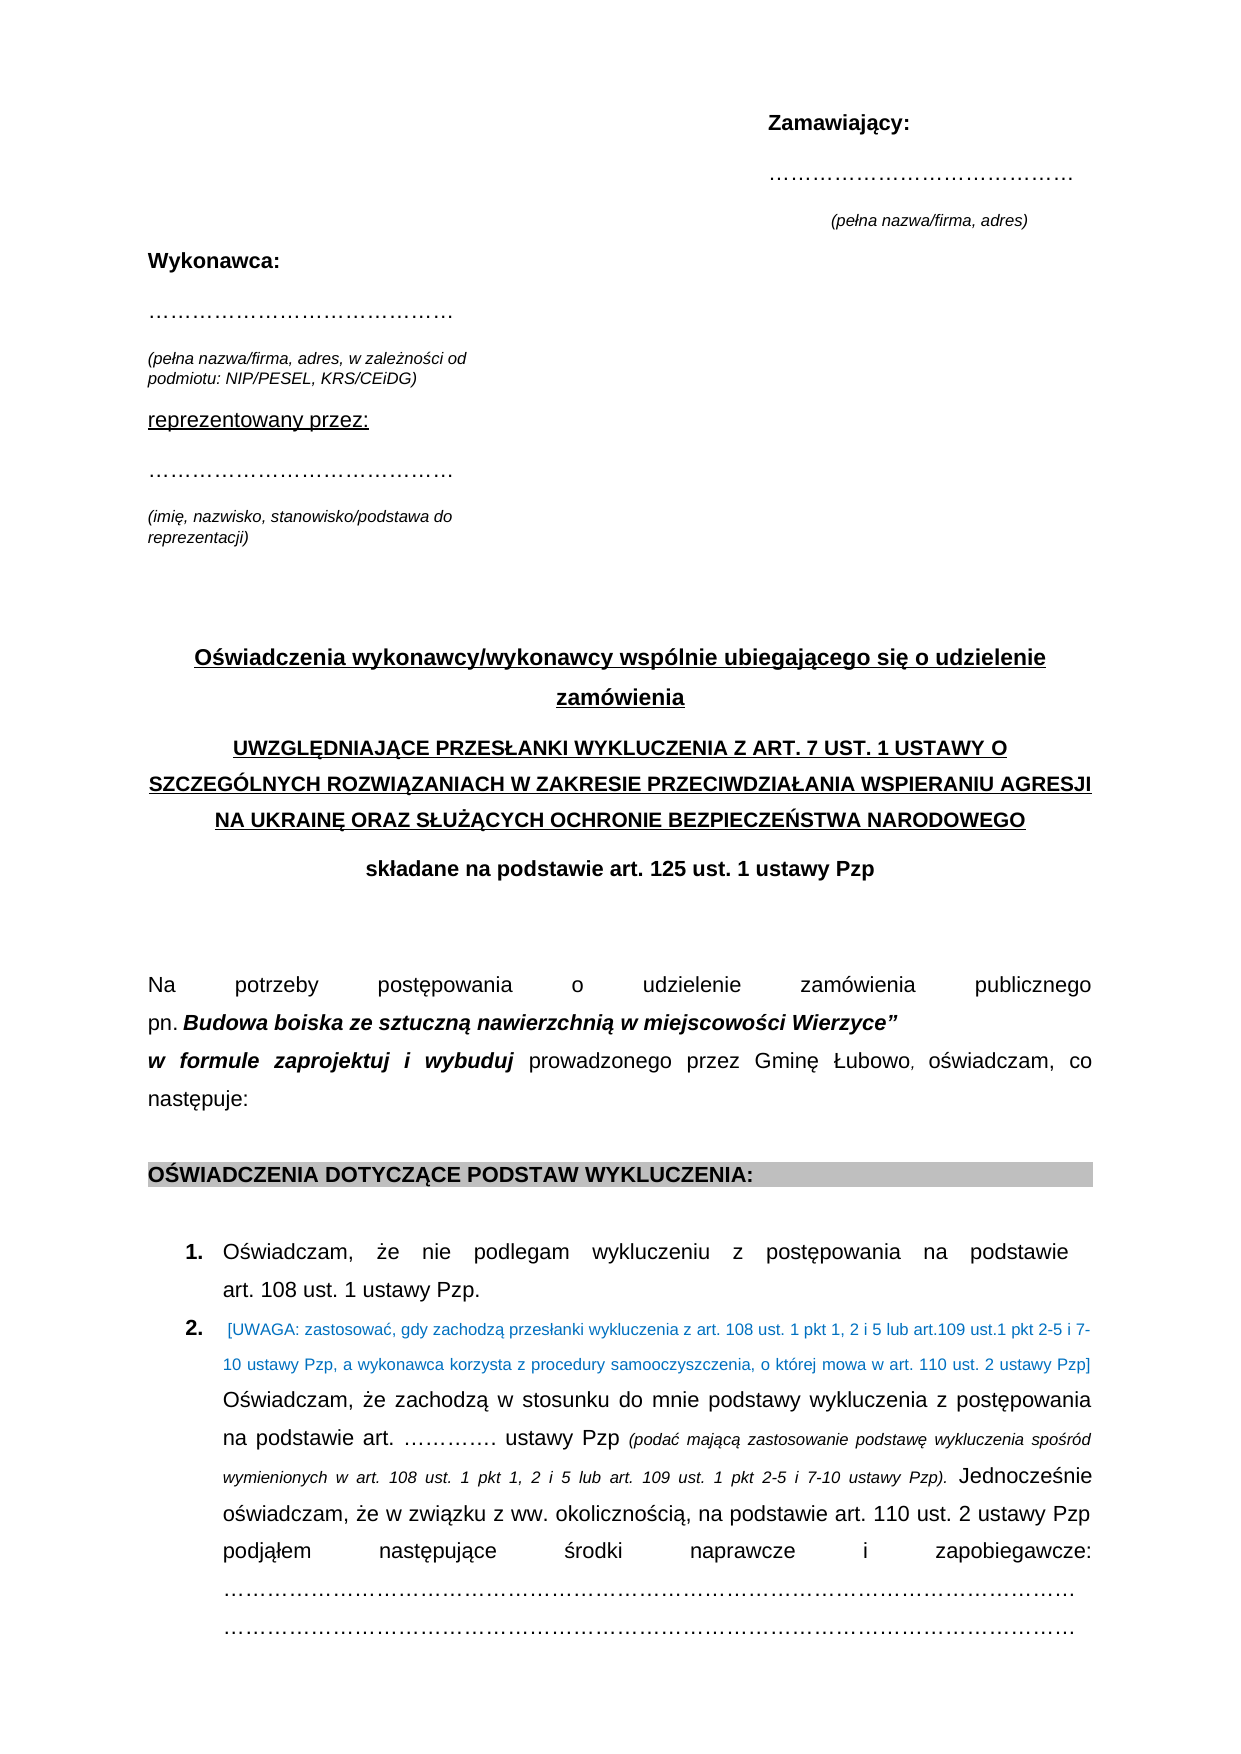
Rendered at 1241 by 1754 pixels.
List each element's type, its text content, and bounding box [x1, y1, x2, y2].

list [UWAGA: zastosować, gdy zachodzą przesłanki wykluczenia z art. 108 ust. 1 pkt 1, 2 i 5 lub art.109 ust.1 pkt 2-5 i 7-10 ustawy Pzp, a wykonawca korzysta z procedury samooczyszczenia, o której mowa w art. 110 ust. 2 ustawy Pzp] Oświadczam, że zachodzą w stosunku do mnie podstawy wykluczenia z postępowania na podstawie art. …………. ustawy Pzp (podać mającą zastosowanie podstawę wykluczenia spośród wymienionych w art. 108 ust. 1 pkt 1, 2 i 5 lub art. 109 ust. 1 pkt 2-5 i 7-10 ustawy Pzp). Jednocześnie oświadczam, że w związku z ww. okolicznością, na podstawie art. 110 ust. 2 ustawy Pzp podjąłem następujące środki naprawcze i zapobiegawcze: ……………………………………………………………………………………………………………………………………………………………………………………………………………… [185, 1314, 1093, 1639]
text (pełna nazwa/firma, adres) [768, 210, 1093, 229]
text (pełna nazwa/firma, adres, w zależności od podmiotu: NIP/PESEL, KRS/CEiDG) [148, 348, 472, 388]
text Oświadczenia wykonawcy/wykonawcy wspólnie ubiegającego się o udzielenie zamówienia [148, 644, 1093, 710]
text UWZGLĘDNIAJĄCE PRZESŁANKI WYKLUCZENIA Z ART. 7 UST. 1 USTAWY o szczególnych rozwiązaniach w zakresie przeciwdziałania wspieraniu agresji na Ukrainę oraz służących ochronie bezpieczeństwa narodowego [148, 736, 1093, 832]
text …………………………………… [148, 457, 472, 482]
text Na potrzeby postępowania o udzielenie zamówienia publicznego pn. Budowa boiska ze sztuczną nawierzchnią w miejscowości Wierzyce” [148, 971, 1093, 1035]
text reprezentowany przez: [148, 406, 1093, 432]
text …………………………………… [148, 298, 472, 323]
text składane na podstawie art. 125 ust. 1 ustawy Pzp [148, 856, 1093, 881]
text Zamawiający: [694, 109, 1093, 135]
text …………………………………… [768, 160, 1093, 185]
text w formule zaprojektuj i wybuduj prowadzonego przez Gminę Łubowo, oświadczam, co następuje: [148, 1048, 1093, 1111]
list Oświadczam, że nie podlegam wykluczeniu z postępowania na podstawie art. 108 ust. 1 ustawy Pzp. [185, 1239, 1093, 1302]
text OŚWIADCZENIA DOTYCZĄCE PODSTAW WYKLUCZENIA: [148, 1162, 1093, 1187]
text Wykonawca: [148, 248, 1093, 273]
text (imię, nazwisko, stanowisko/podstawa do reprezentacji) [148, 507, 472, 547]
